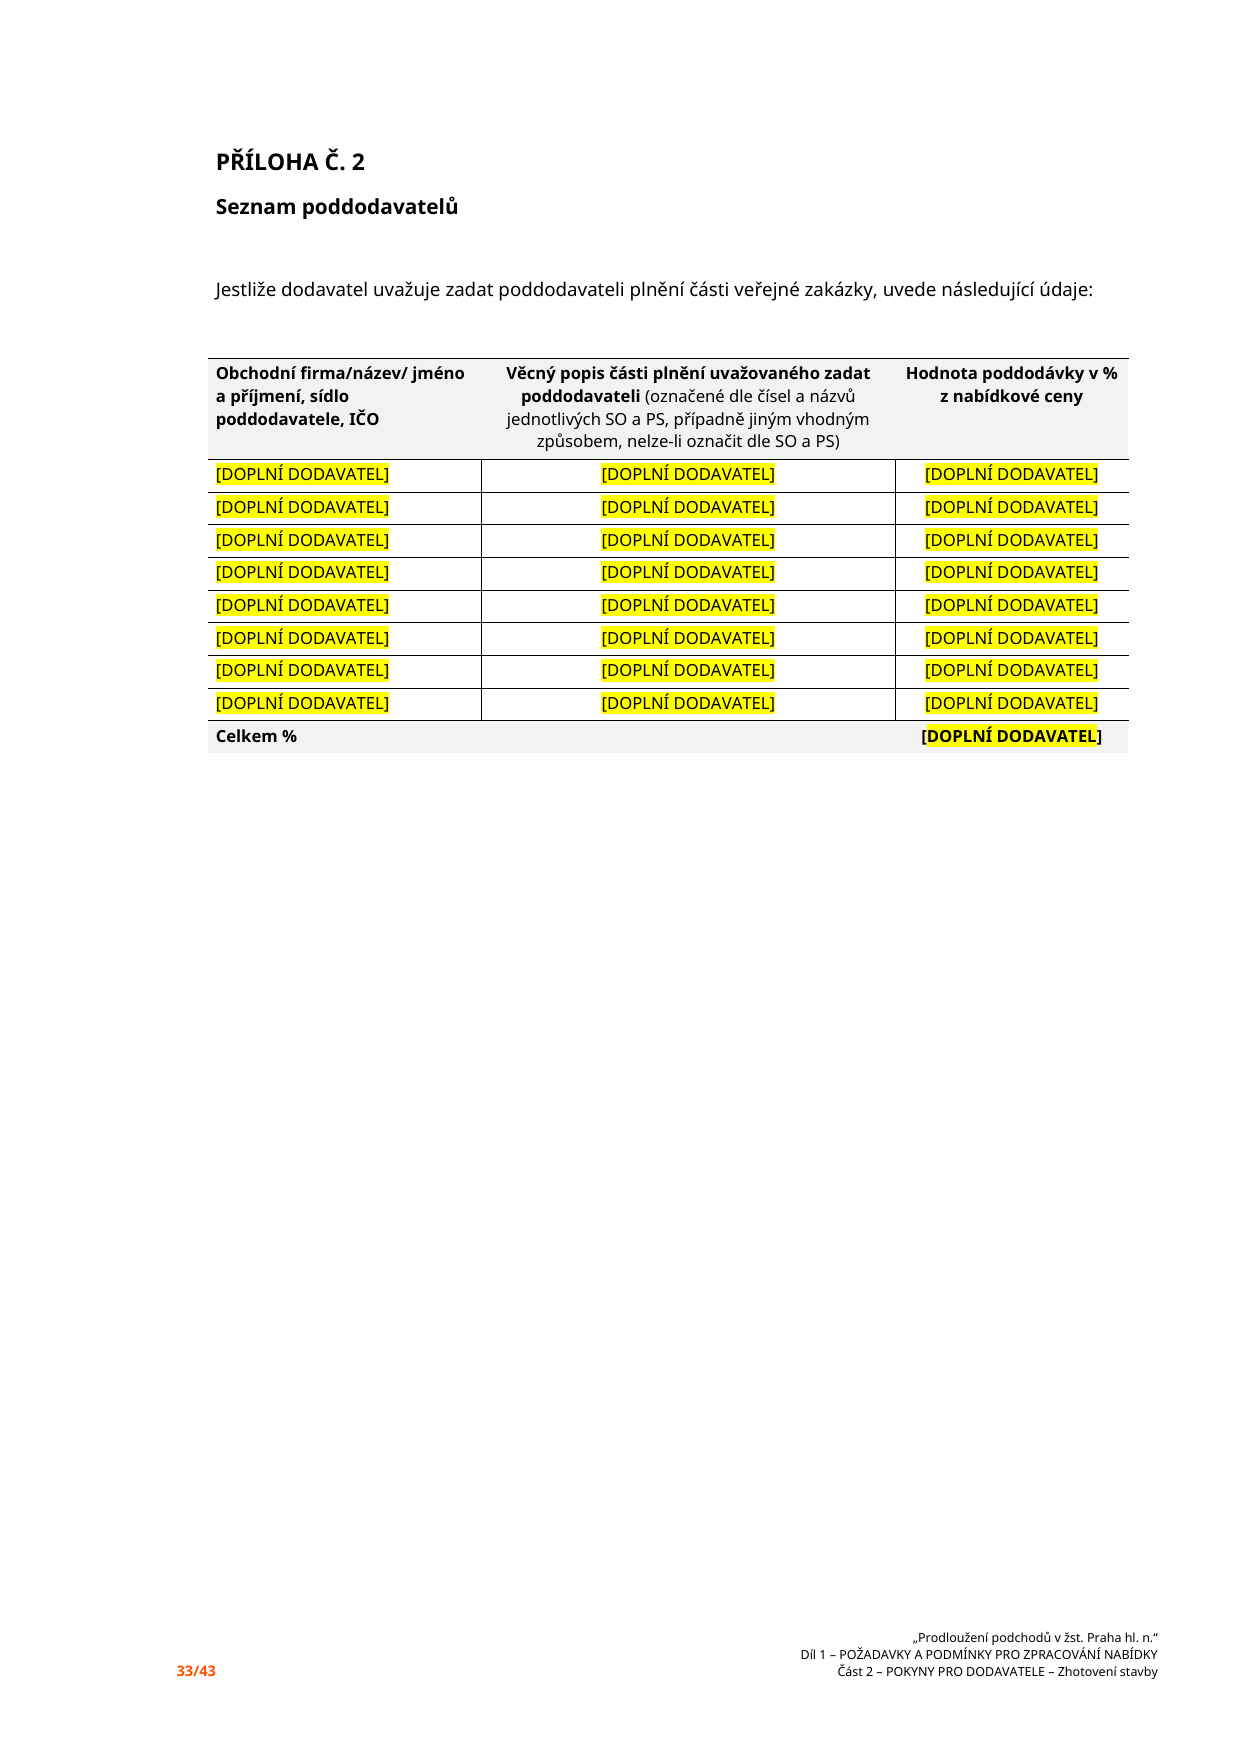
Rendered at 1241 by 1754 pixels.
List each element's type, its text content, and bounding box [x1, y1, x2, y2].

table_header Věcný popis části plnění uvažovaného zadat poddodavateli (označené dle čísel a názvů jednotlivých SO a PS, případně jiným vhodným způsobem, nelze-li označit dle SO a PS) [481, 359, 895, 459]
table_cell [DOPLNÍ DODAVATEL] [208, 591, 481, 622]
table_header Obchodní firma/název/ jméno a příjmení, sídlo poddodavatele, IČO [208, 359, 481, 459]
table_cell [DOPLNÍ DODAVATEL] [896, 558, 1128, 589]
table_cell [DOPLNÍ DODAVATEL] [482, 656, 895, 688]
table_cell Celkem % [208, 721, 481, 753]
table_cell [DOPLNÍ DODAVATEL] [482, 591, 895, 622]
table_cell [DOPLNÍ DODAVATEL] [482, 558, 895, 589]
table_cell [DOPLNÍ DODAVATEL] [896, 689, 1128, 720]
table_cell [DOPLNÍ DODAVATEL] [896, 623, 1128, 655]
table_cell [DOPLNÍ DODAVATEL] [482, 460, 895, 491]
table_cell [481, 721, 895, 753]
table_cell [DOPLNÍ DODAVATEL] [482, 525, 895, 557]
table_cell [DOPLNÍ DODAVATEL] [208, 460, 481, 491]
table_cell [DOPLNÍ DODAVATEL] [896, 460, 1128, 491]
table_cell [DOPLNÍ DODAVATEL] [482, 623, 895, 655]
table_cell [DOPLNÍ DODAVATEL] [896, 591, 1128, 622]
text Příloha č. 2 [216, 146, 1122, 177]
text Jestliže dodavatel uvažuje zadat poddodavateli plnění části veřejné zakázky, uvede následující údaje: [216, 277, 1122, 302]
table_cell [DOPLNÍ DODAVATEL] [896, 493, 1128, 524]
table_header Hodnota poddodávky v % z nabídkové ceny [895, 359, 1128, 459]
table_cell [DOPLNÍ DODAVATEL] [208, 689, 481, 720]
table_cell [DOPLNÍ DODAVATEL] [895, 721, 1128, 753]
table_cell [DOPLNÍ DODAVATEL] [482, 689, 895, 720]
table_cell [DOPLNÍ DODAVATEL] [896, 656, 1128, 688]
table_cell [DOPLNÍ DODAVATEL] [208, 525, 481, 557]
table_cell [DOPLNÍ DODAVATEL] [208, 656, 481, 688]
text Seznam poddodavatelů [216, 192, 1122, 221]
table_cell [DOPLNÍ DODAVATEL] [208, 558, 481, 589]
table_cell [DOPLNÍ DODAVATEL] [896, 525, 1128, 557]
table_cell [DOPLNÍ DODAVATEL] [482, 493, 895, 524]
table_cell [DOPLNÍ DODAVATEL] [208, 493, 481, 524]
table_cell [DOPLNÍ DODAVATEL] [208, 623, 481, 655]
